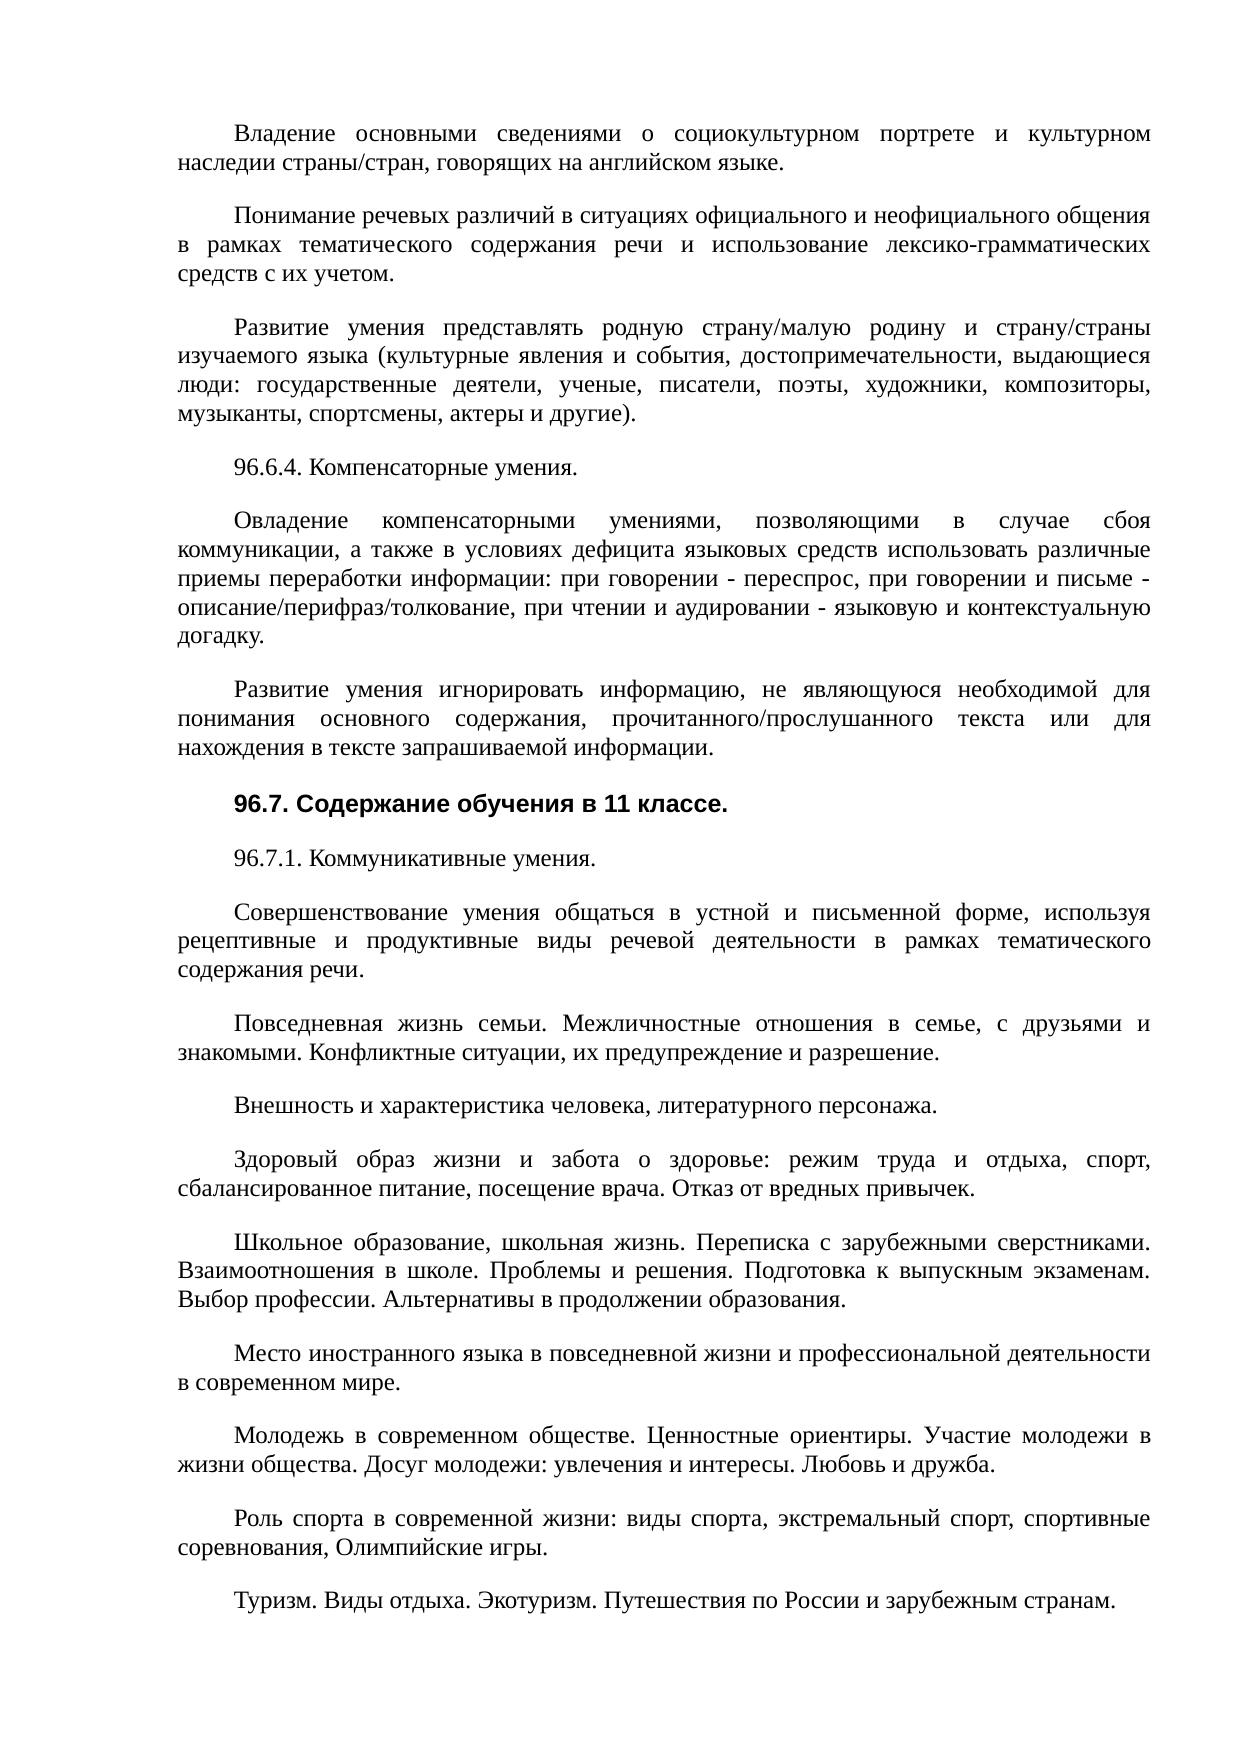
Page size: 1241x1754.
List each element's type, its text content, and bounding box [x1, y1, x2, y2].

text Туризм. Виды отдыха. Экотуризм. Путешествия по России и зарубежным странам. [177, 1586, 1152, 1614]
text 96.7.1. Коммуникативные умения. [177, 843, 1152, 872]
text Здоровый образ жизни и забота о здоровье: режим труда и отдыха, спорт, сбалансированное питание, посещение врача. Отказ от вредных привычек. [177, 1144, 1152, 1202]
text Повседневная жизнь семьи. Межличностные отношения в семье, с друзьями и знакомыми. Конфликтные ситуации, их предупреждение и разрешение. [177, 1008, 1152, 1066]
text Роль спорта в современной жизни: виды спорта, экстремальный спорт, спортивные соревнования, Олимпийские игры. [177, 1503, 1152, 1561]
title 96.7. Содержание обучения в 11 классе. [177, 789, 1152, 818]
text Развитие умения представлять родную страну/малую родину и страну/страны изучаемого языка (культурные явления и события, достопримечательности, выдающиеся люди: государственные деятели, ученые, писатели, поэты, художники, композиторы, музыканты, спортсмены, актеры и другие). [177, 312, 1152, 427]
text Внешность и характеристика человека, литературного персонажа. [177, 1091, 1152, 1119]
text Развитие умения игнорировать информацию, не являющуюся необходимой для понимания основного содержания, прочитанного/прослушанного текста или для нахождения в тексте запрашиваемой информации. [177, 674, 1152, 761]
text Молодежь в современном обществе. Ценностные ориентиры. Участие молодежи в жизни общества. Досуг молодежи: увлечения и интересы. Любовь и дружба. [177, 1421, 1152, 1478]
text Школьное образование, школьная жизнь. Переписка с зарубежными сверстниками. Взаимоотношения в школе. Проблемы и решения. Подготовка к выпускным экзаменам. Выбор профессии. Альтернативы в продолжении образования. [177, 1227, 1152, 1313]
text Понимание речевых различий в ситуациях официального и неофициального общения в рамках тематического содержания речи и использование лексико-грамматических средств с их учетом. [177, 201, 1152, 287]
text Овладение компенсаторными умениями, позволяющими в случае сбоя коммуникации, а также в условиях дефицита языковых средств использовать различные приемы переработки информации: при говорении - переспрос, при говорении и письме - описание/перифраз/толкование, при чтении и аудировании - языковую и контекстуальную догадку. [177, 506, 1152, 649]
text 96.6.4. Компенсаторные умения. [177, 452, 1152, 481]
text Место иностранного языка в повседневной жизни и профессиональной деятельности в современном мире. [177, 1338, 1152, 1396]
text Совершенствование умения общаться в устной и письменной форме, используя рецептивные и продуктивные виды речевой деятельности в рамках тематического содержания речи. [177, 897, 1152, 983]
text Владение основными сведениями о социокультурном портрете и культурном наследии страны/стран, говорящих на английском языке. [177, 118, 1152, 176]
